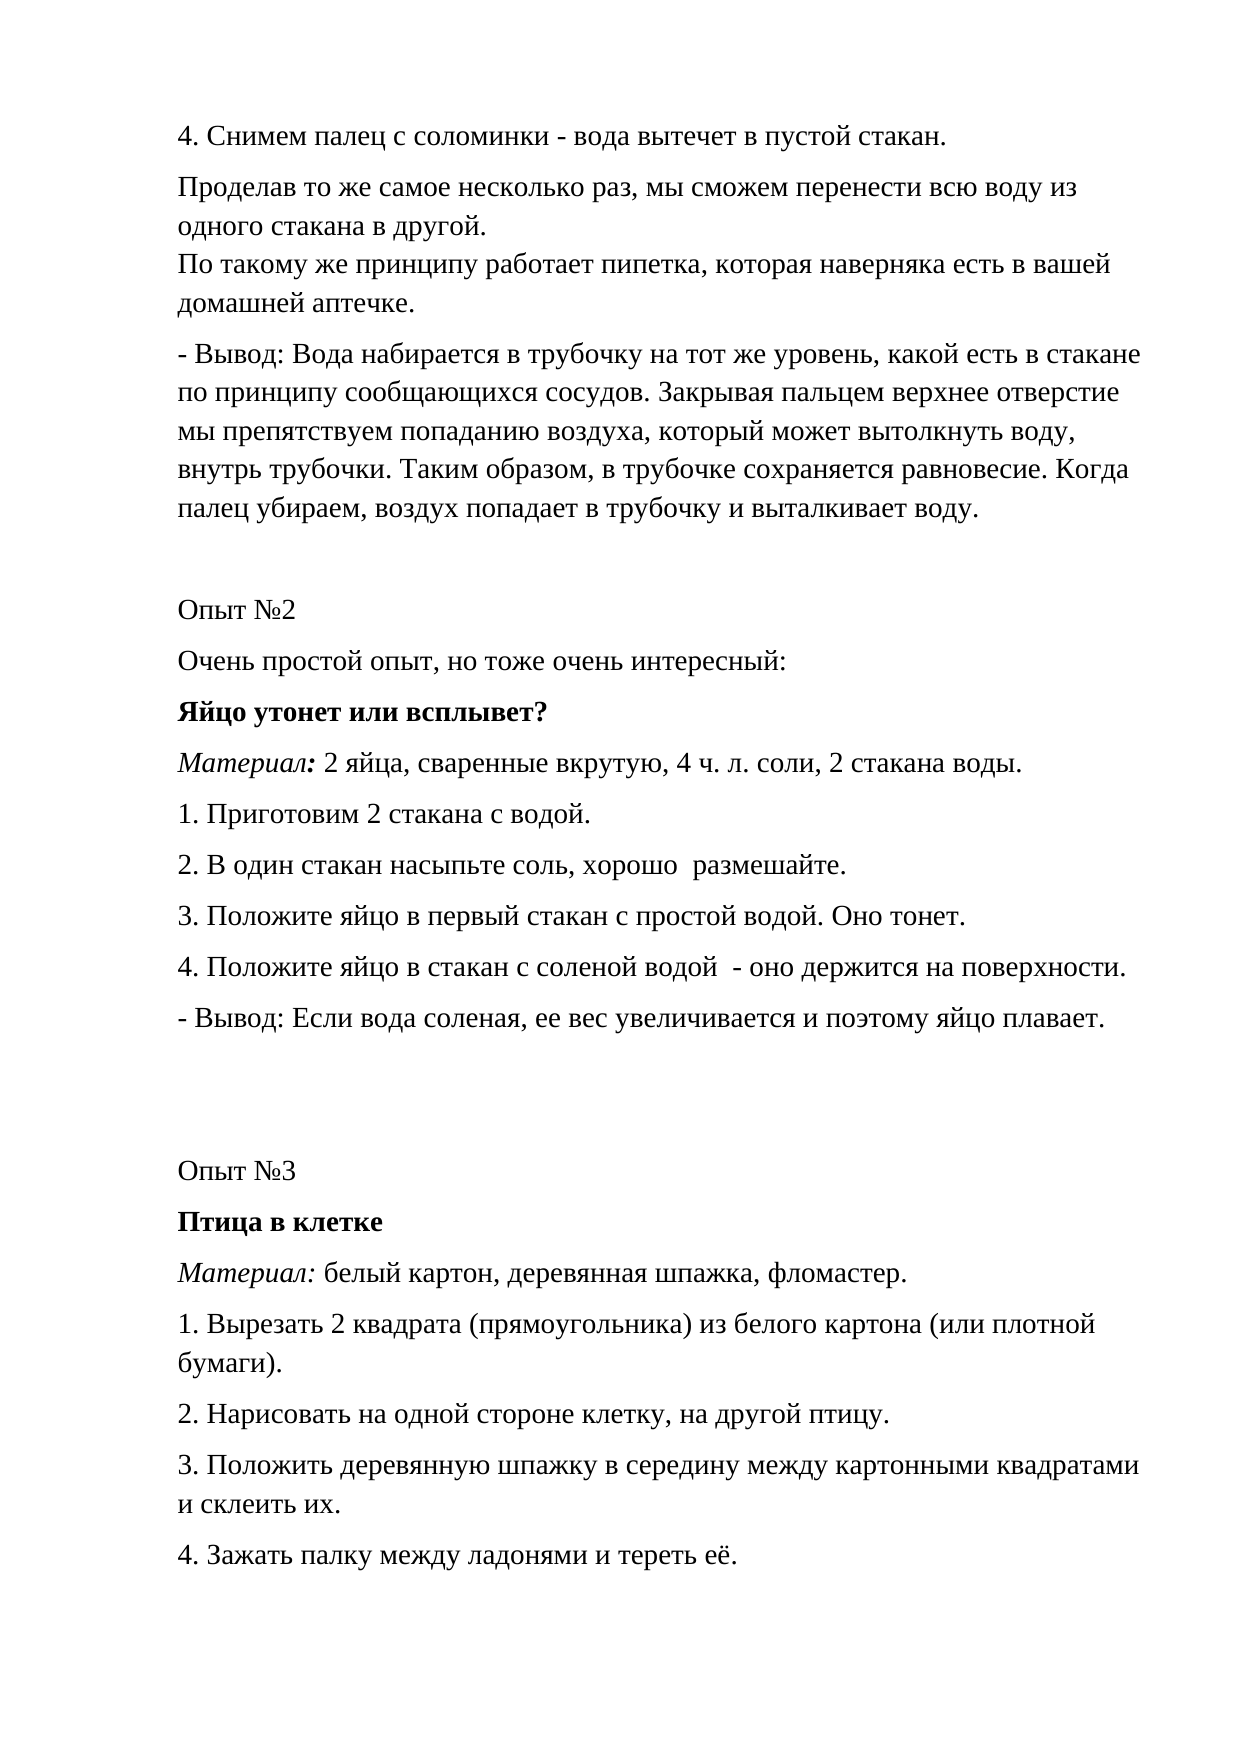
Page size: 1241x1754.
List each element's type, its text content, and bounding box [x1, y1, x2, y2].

text 1. Вырезать 2 квадрата (прямоугольника) из белого картона (или плотной бумаги). [177, 1307, 1152, 1379]
text Опыт №2 [177, 592, 1152, 626]
text Материал: белый картон, деревянная шпажка, фломастер. [177, 1256, 1152, 1289]
text 4. Зажать палку между ладонями и тереть её. [177, 1537, 1152, 1570]
text 4. Снимем палец с соломинки - вода вытечет в пустой стакан. [177, 118, 1152, 152]
text Очень простой опыт, но тоже очень интересный: [177, 643, 1152, 677]
text 1. Приготовим 2 стакана с водой. [177, 796, 1152, 830]
text 3. Положить деревянную шпажку в середину между картонными квадратами и склеить их. [177, 1447, 1152, 1519]
text 2. Нарисовать на одной стороне клетку, на другой птицу. [177, 1396, 1152, 1430]
text - Вывод: Вода набирается в трубочку на тот же уровень, какой есть в стакане по принципу сообщающихся сосудов. Закрывая пальцем верхнее отверстие мы препятствуем попаданию воздуха, который может вытолкнуть воду, внутрь трубочки. Таким образом, в трубочке сохраняется равновесие. Когда палец убираем, воздух попадает в трубочку и выталкивает воду. [177, 336, 1152, 523]
text 4. Положите яйцо в стакан с соленой водой - оно держится на поверхности. [177, 949, 1152, 983]
text Материал: 2 яйца, сваренные вкрутую, 4 ч. л. соли, 2 стакана воды. [177, 745, 1152, 779]
text 3. Положите яйцо в первый стакан с простой водой. Оно тонет. [177, 898, 1152, 932]
text Опыт №3 [177, 1153, 1152, 1187]
text 2. В один стакан насыпьте соль, хорошо размешайте. [177, 847, 1152, 881]
text Проделав то же самое несколько раз, мы сможем перенести всю воду из одного стакана в другой. По такому же принципу работает пипетка, которая наверняка есть в вашей домашней аптечке. [177, 169, 1152, 318]
text - Вывод: Если вода соленая, ее вес увеличивается и поэтому яйцо плавает. [177, 1000, 1152, 1034]
text Яйцо утонет или всплывет? [177, 694, 1152, 728]
text Птица в клетке [177, 1204, 1152, 1238]
